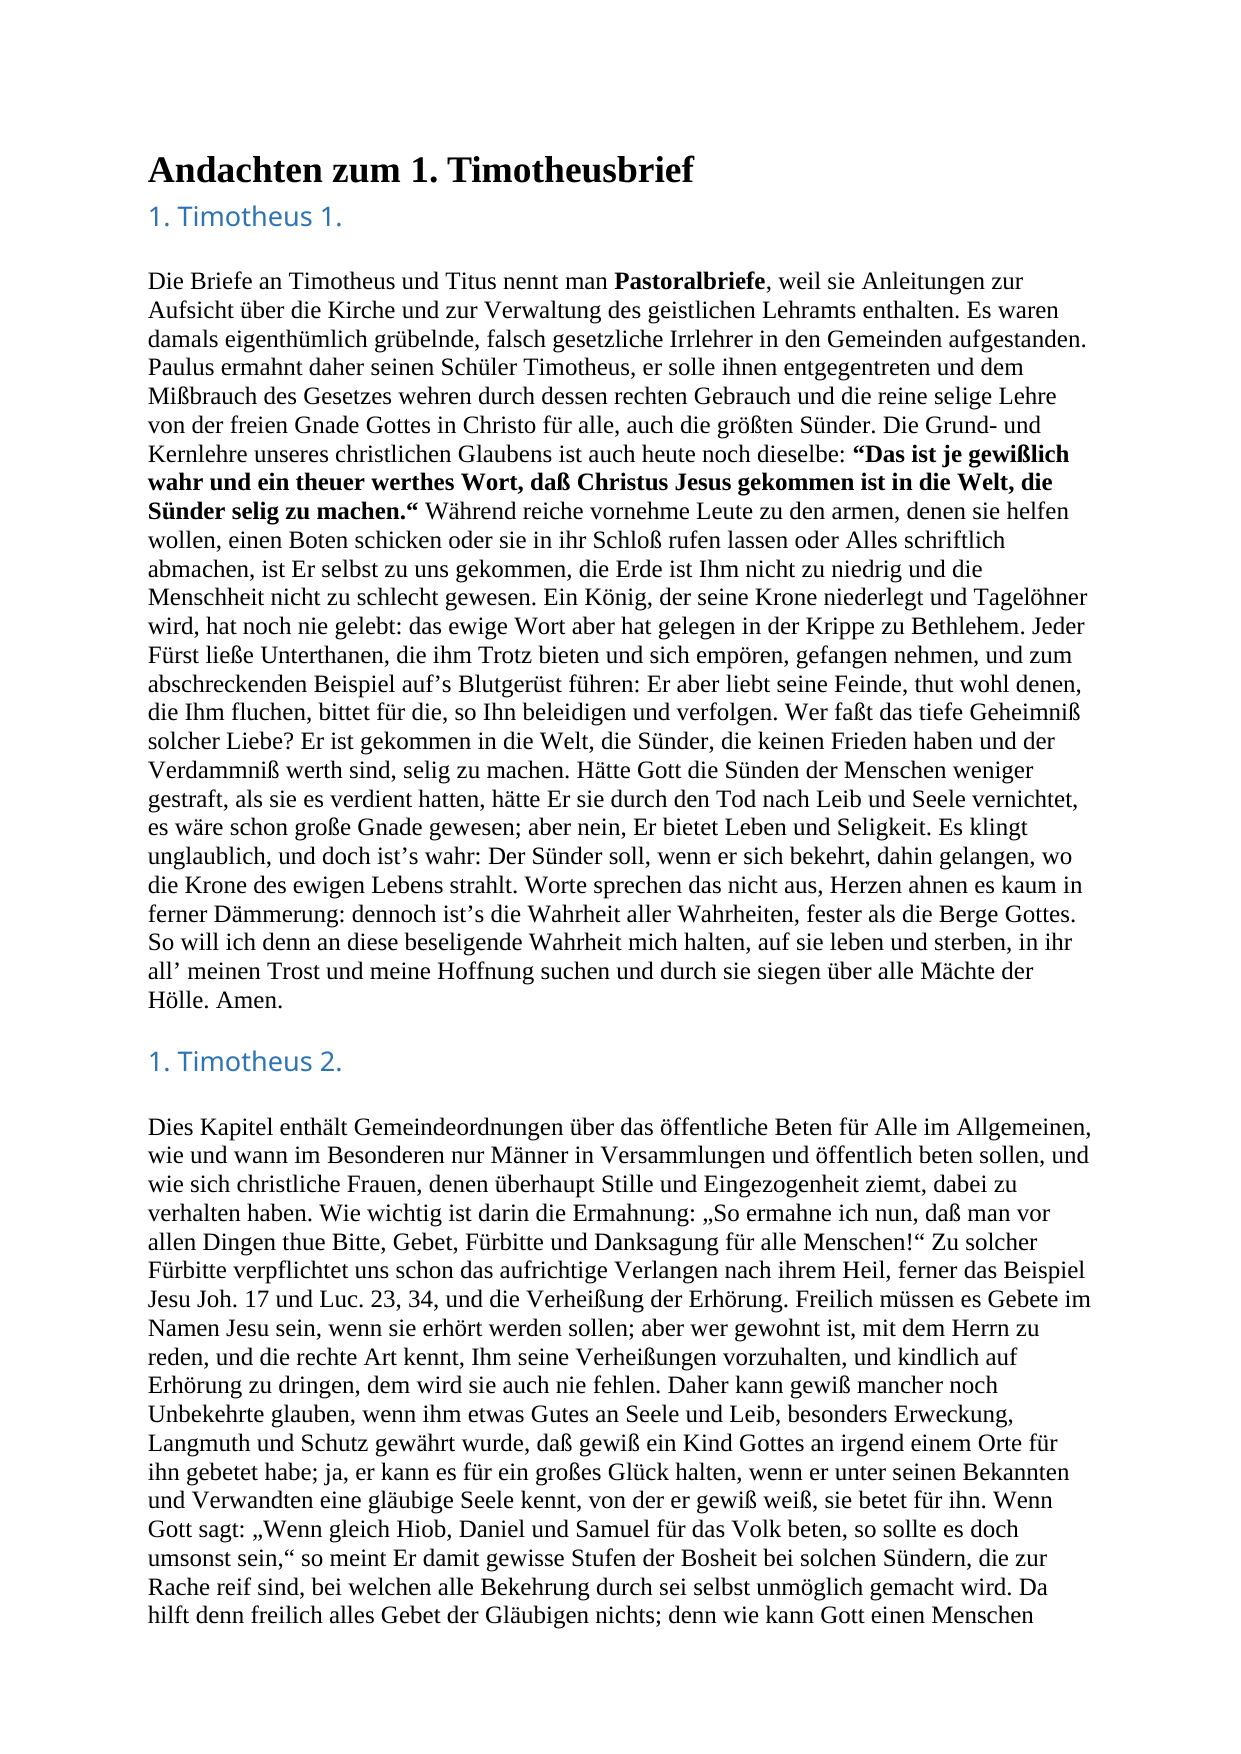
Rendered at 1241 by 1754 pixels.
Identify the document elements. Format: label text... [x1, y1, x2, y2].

subtitle Andachten zum 1. Timotheusbrief [148, 148, 1093, 191]
subtitle 1. Timotheus 2. [148, 1043, 1093, 1080]
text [148, 1112, 1093, 1629]
text Die Briefe an Timotheus und Titus nennt man Pastoralbriefe, weil sie Anleitungen zur Aufsicht über die Kirche und zur Verwaltung des geistlichen Lehramts enthalten. Es waren damals eigenthümlich grübelnde, falsch gesetzliche Irrlehrer in den Gemeinden aufgestanden. Paulus ermahnt daher seinen Schüler Timotheus, er solle ihnen entgegentreten und dem Mißbrauch des Gesetzes wehren durch dessen rechten Gebrauch und die reine selige Lehre von der freien Gnade Gottes in Christo für alle, auch die größten Sünder. Die Grund- und Kernlehre unseres christlichen Glaubens ist auch heute noch dieselbe: “Das ist je gewißlich wahr und ein theuer werthes Wort, daß Christus Jesus gekommen ist in die Welt, die Sünder selig zu machen.“ Während reiche vornehme Leute zu den armen, denen sie helfen wollen, einen Boten schicken oder sie in ihr Schloß rufen lassen oder Alles schriftlich abmachen, ist Er selbst zu uns gekommen, die Erde ist Ihm nicht zu niedrig und die Menschheit nicht zu schlecht gewesen. Ein König, der seine Krone niederlegt und Tagelöhner wird, hat noch nie gelebt: das ewige Wort aber hat gelegen in der Krippe zu Bethlehem. Jeder Fürst ließe Unterthanen, die ihm Trotz bieten und sich empören, gefangen nehmen, und zum abschreckenden Beispiel auf’s Blutgerüst führen: Er aber liebt seine Feinde, thut wohl denen, die Ihm fluchen, bittet für die, so Ihn beleidigen und verfolgen. Wer faßt das tiefe Geheimniß solcher Liebe? Er ist gekommen in die Welt, die Sünder, die keinen Frieden haben und der Verdammniß werth sind, selig zu machen. Hätte Gott die Sünden der Menschen weniger gestraft, als sie es verdient hatten, hätte Er sie durch den Tod nach Leib und Seele vernichtet, es wäre schon große Gnade gewesen; aber nein, Er bietet Leben und Seligkeit. Es klingt unglaublich, und doch ist’s wahr: Der Sünder soll, wenn er sich bekehrt, dahin gelangen, wo die Krone des ewigen Lebens strahlt. Worte sprechen das nicht aus, Herzen ahnen es kaum in ferner Dämmerung: dennoch ist’s die Wahrheit aller Wahrheiten, fester als die Berge Gottes. So will ich denn an diese beseligende Wahrheit mich halten, auf sie leben und sterben, in ihr all’ meinen Trost und meine Hoffnung suchen und durch sie siegen über alle Mächte der Hölle. Amen. [148, 266, 1093, 1014]
subtitle 1. Timotheus 1. [148, 197, 1093, 234]
